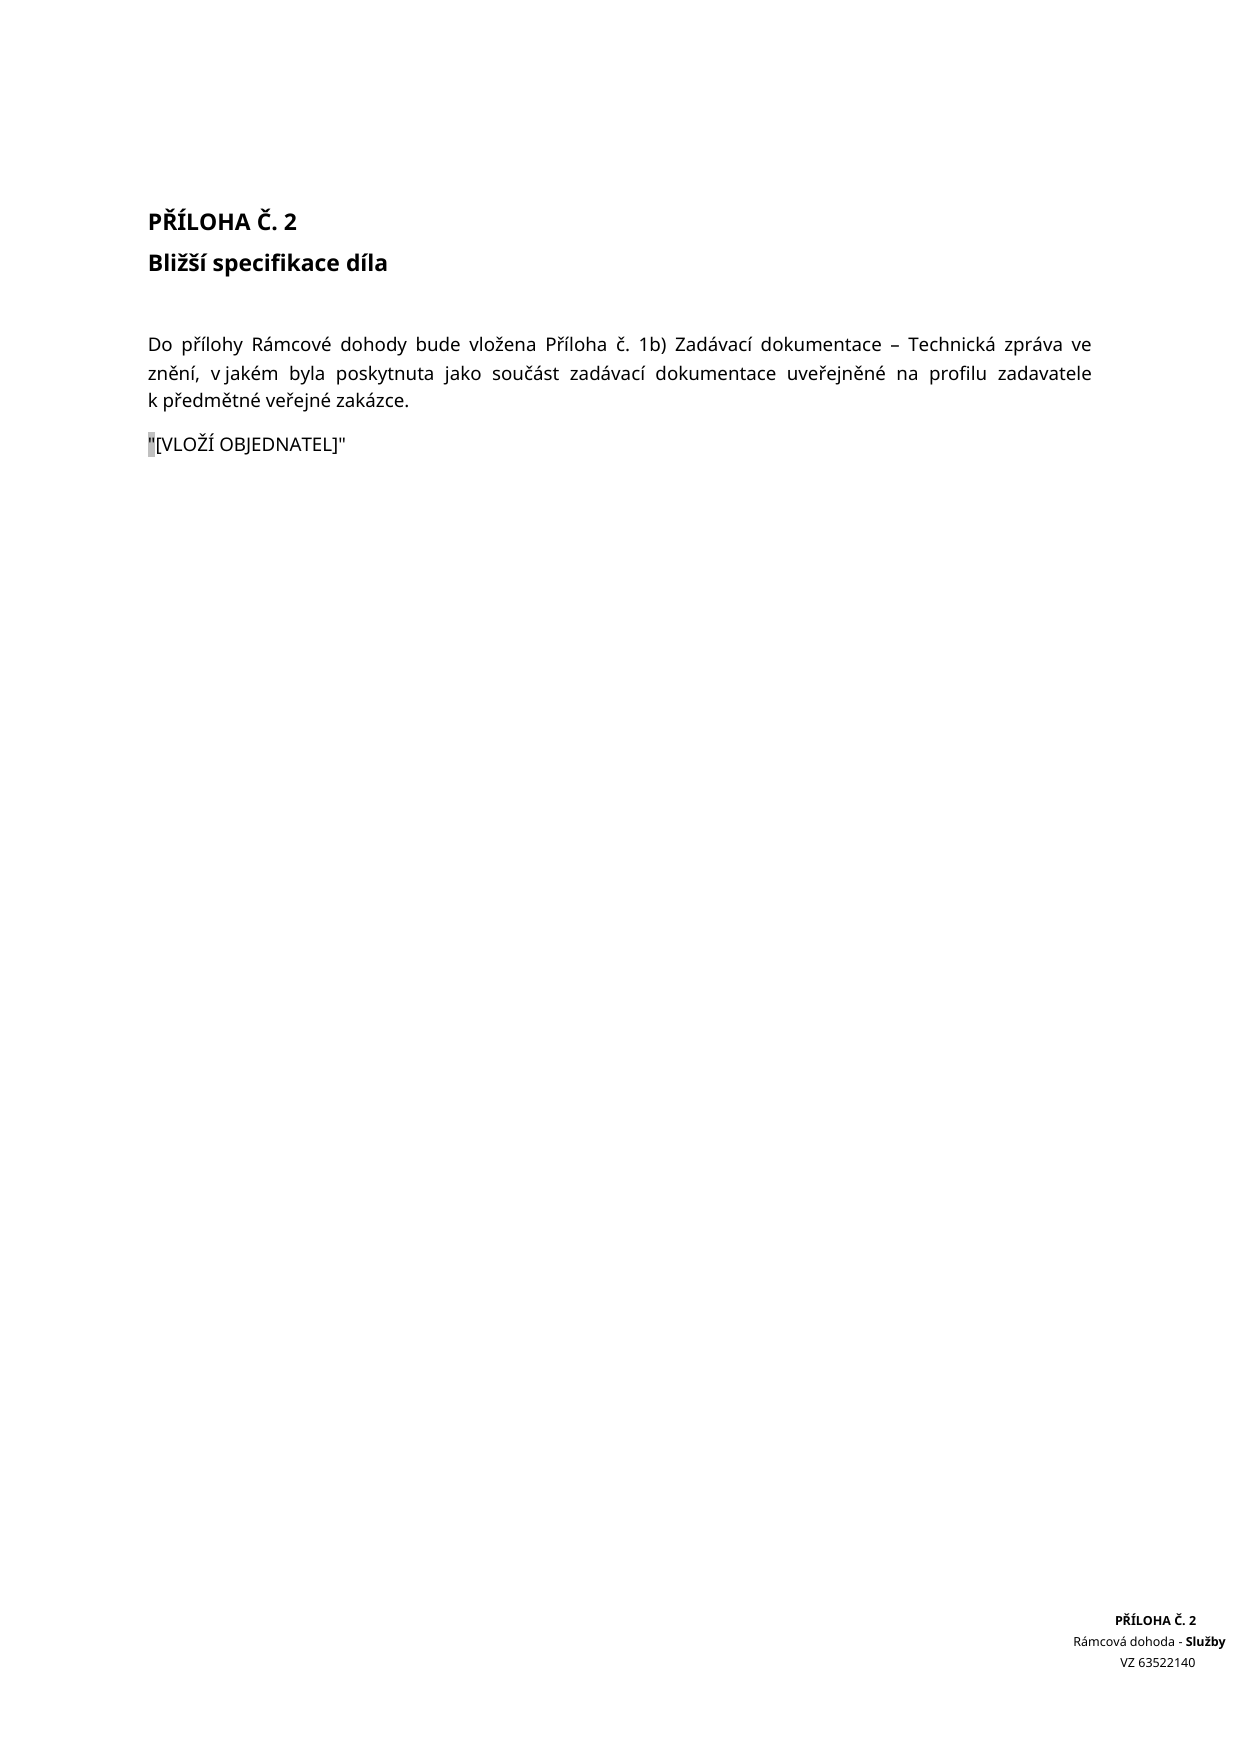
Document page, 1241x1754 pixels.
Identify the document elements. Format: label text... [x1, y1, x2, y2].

text Do přílohy Rámcové dohody bude vložena Příloha č. 1b) Zadávací dokumentace – Technická zpráva ve znění, v jakém byla poskytnuta jako součást zadávací dokumentace uveřejněné na profilu zadavatele k předmětné veřejné zakázce. [148, 332, 1093, 413]
text Bližší specifikace díla [148, 248, 1093, 278]
text Příloha č. 2 [148, 207, 1093, 236]
